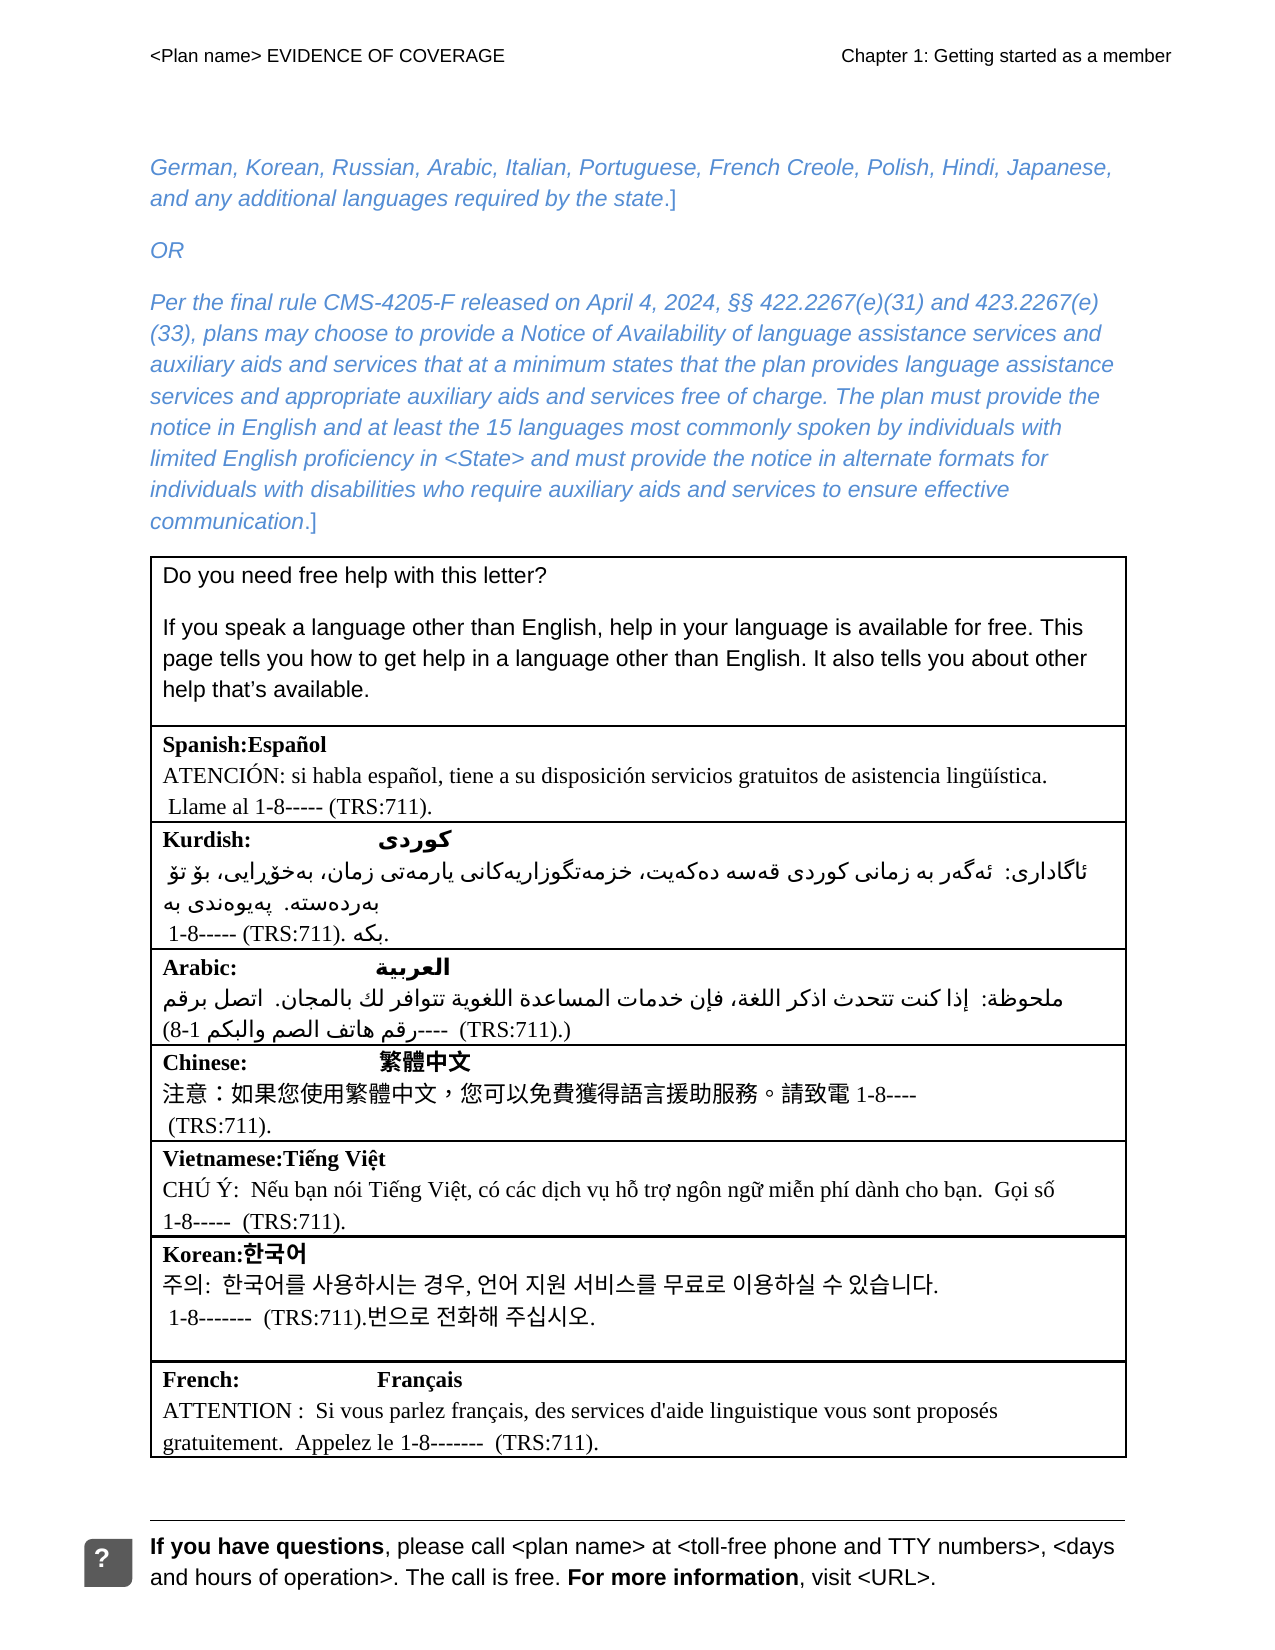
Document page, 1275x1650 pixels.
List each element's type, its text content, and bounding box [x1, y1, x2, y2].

table_cell Vietnamese:Tiếng Việt CHÚ Ý: Nếu bạn nói Tiếng Việt, có các dịch vụ hỗ trợ ngôn ngữ miễn phí dành cho bạn. Gọi số 1-8----- (TRS:711). [152, 1142, 1125, 1235]
text Per the final rule CMS-4205-F released on April 4, 2024, §§ 422.2267(e)(31) and 423.2267(e)(33), plans may choose to provide a Notice of Availability of language assistance services and auxiliary aids and services that at a minimum states that the plan provides language assistance services and appropriate auxiliary aids and services free of charge. The plan must provide the notice in English and at least the 15 languages most commonly spoken by individuals with limited English proficiency in <State> and must provide the notice in alternate formats for individuals with disabilities who require auxiliary aids and services to ensure effective communication.] [150, 285, 1125, 535]
table_cell Spanish:Español ATENCIÓN: si habla español, tiene a su disposición servicios gratuitos de asistencia lingüística. Llame al 1-8----- (TRS:711). [152, 727, 1125, 821]
table_cell Kurdish: کوردی ئاگاداری: ئەگەر بە زمانی کوردی قەسە دەکەیت، خزمەتگوزاریەکانی یارمەتی زمان، بەخۆڕایی، بۆ تۆ بەردەستە. پەیوەندی بە 1-8----- (TRS:711). بکە. [152, 823, 1125, 948]
table_header Do you need free help with this letter? If you speak a language other than English, help in your language is available for free. This page tells you how to get help in a language other than English. It also tells you about other help that’s available. [152, 558, 1125, 725]
table_cell Chinese: 繁體中文 注意：如果您使用繁體中文，您可以免費獲得語言援助服務。請致電 1-8---- (TRS:711). [152, 1046, 1125, 1139]
text OR [150, 233, 1125, 264]
table_cell Arabic: العربية ملحوظة: إذا كنت تتحدث اذكر اللغة، فإن خدمات المساعدة اللغوية تتوافر لك بالمجان. اتصل برقم (رقم هاتف الصم والبكم 1-8---- (TRS:711).) [152, 950, 1125, 1044]
table_cell Korean:한국어 주의: 한국어를 사용하시는 경우, 언어 지원 서비스를 무료로 이용하실 수 있습니다. 1-8------- (TRS:711).번으로 전화해 주십시오. [152, 1238, 1125, 1360]
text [150, 150, 1125, 212]
table_cell French: Français ATTENTION : Si vous parlez français, des services d'aide linguistique vous sont proposés gratuitement. Appelez le 1-8------- (TRS:711). [152, 1363, 1125, 1456]
